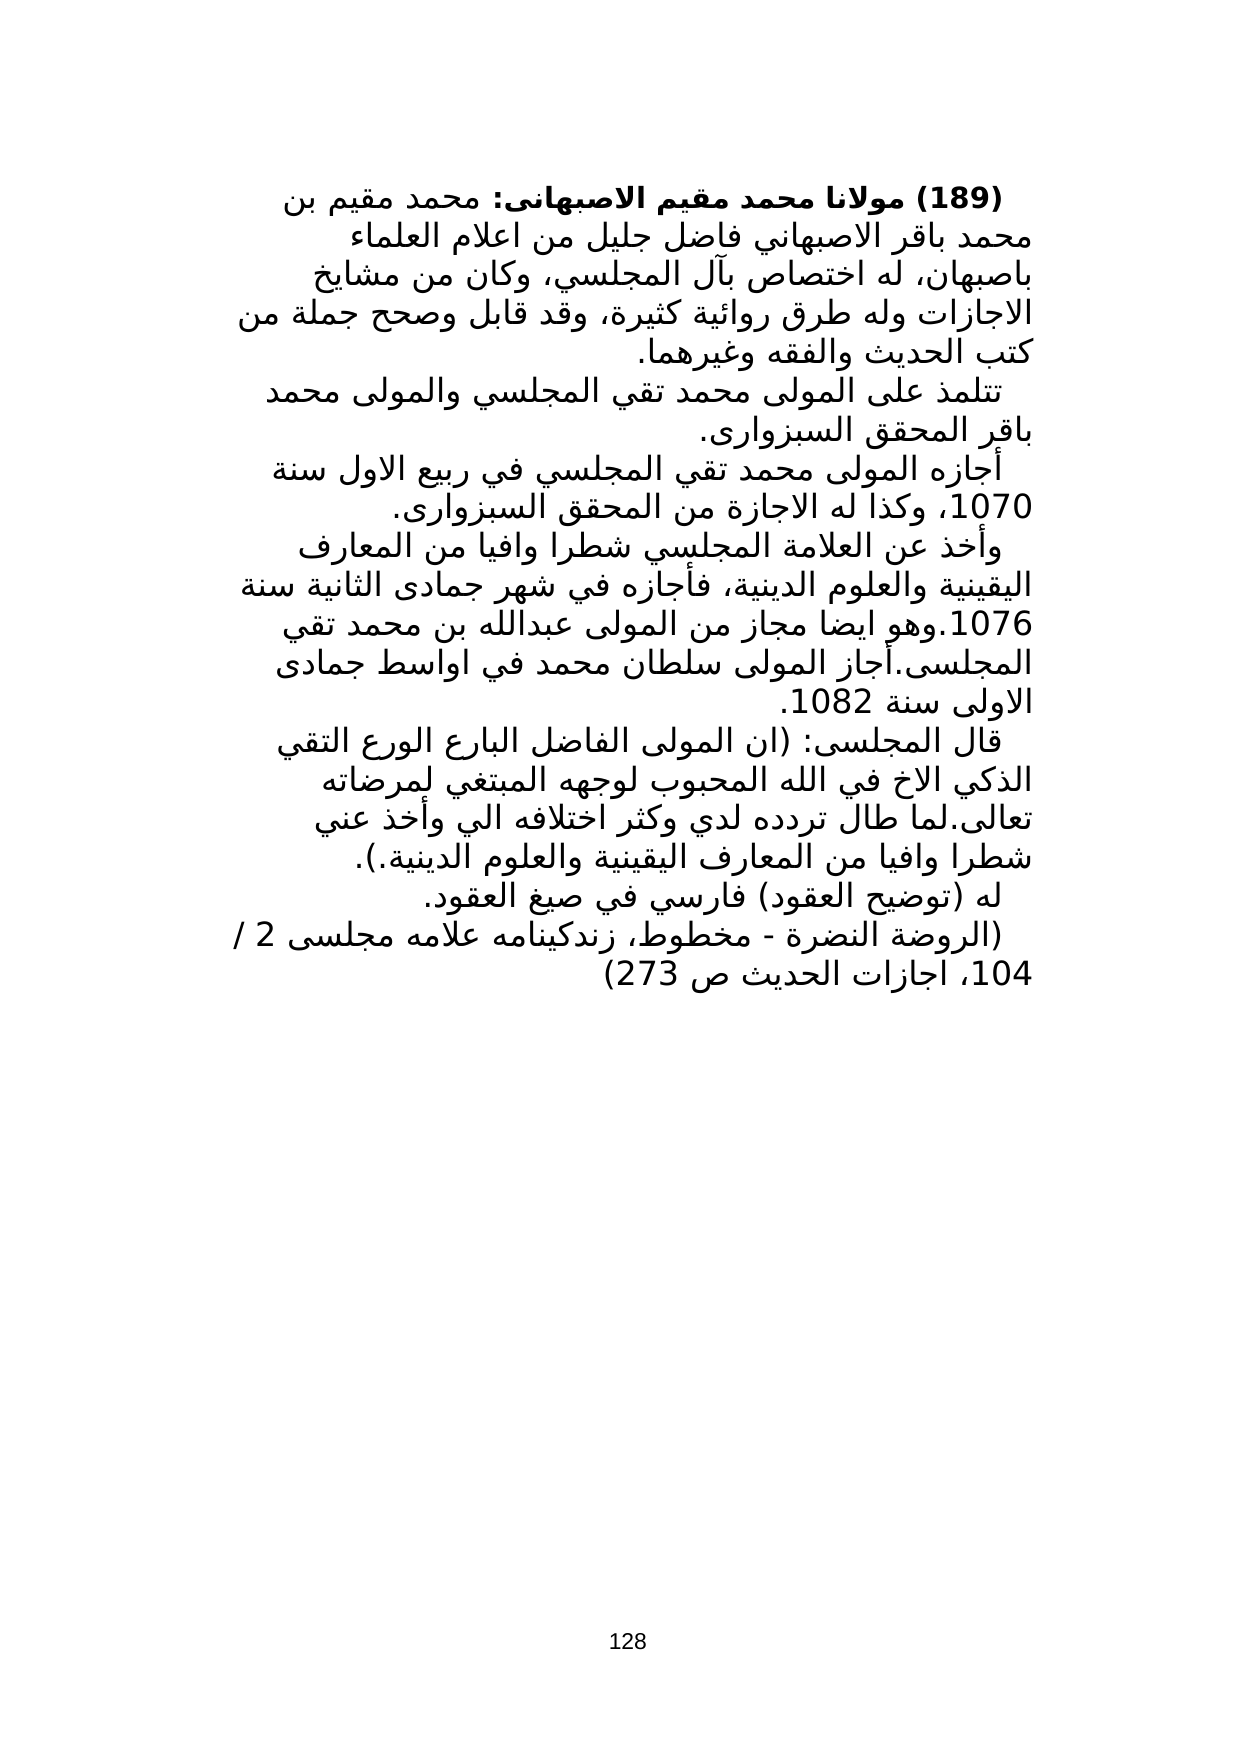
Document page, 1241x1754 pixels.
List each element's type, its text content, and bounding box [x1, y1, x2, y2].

text له (توضيح العقود) فارسي في صيغ العقود. [222, 877, 1033, 915]
text قال المجلسى: (ان المولى الفاضل البارع الورع التقي الذكي الاخ في الله المحبوب لوجهه المبتغي لمرضاته تعالى.لما طال تردده لدي وكثر اختلافه الي وأخذ عني شطرا وافيا من المعارف اليقينية والعلوم الدينية.). [222, 721, 1033, 877]
text وأخذ عن العلامة المجلسي شطرا وافيا من المعارف اليقينية والعلوم الدينية، فأجازه في شهر جمادى الثانية سنة 1076.وهو ايضا مجاز من المولى عبدالله بن محمد تقي المجلسى.أجاز المولى سلطان محمد في اواسط جمادى الاولى سنة 1082. [222, 527, 1033, 721]
text (189) مولانا محمد مقيم الاصبهانى: محمد مقيم بن محمد باقر الاصبهاني فاضل جليل من اعلام العلماء باصبهان، له اختصاص بآل المجلسي، وكان من مشايخ الاجازات وله طرق روائية كثيرة، وقد قابل وصحح جملة من كتب الحديث والفقه وغيرهما. [222, 177, 1033, 371]
text تتلمذ على المولى محمد تقي المجلسي والمولى محمد باقر المحقق السبزوارى. [222, 371, 1033, 449]
text (الروضة النضرة - مخطوط، زندكينامه علامه مجلسى 2 / 104، اجازات الحديث ص 273) [222, 915, 1033, 993]
text أجازه المولى محمد تقي المجلسي في ربيع الاول سنة 1070، وكذا له الاجازة من المحقق السبزوارى. [222, 449, 1033, 527]
